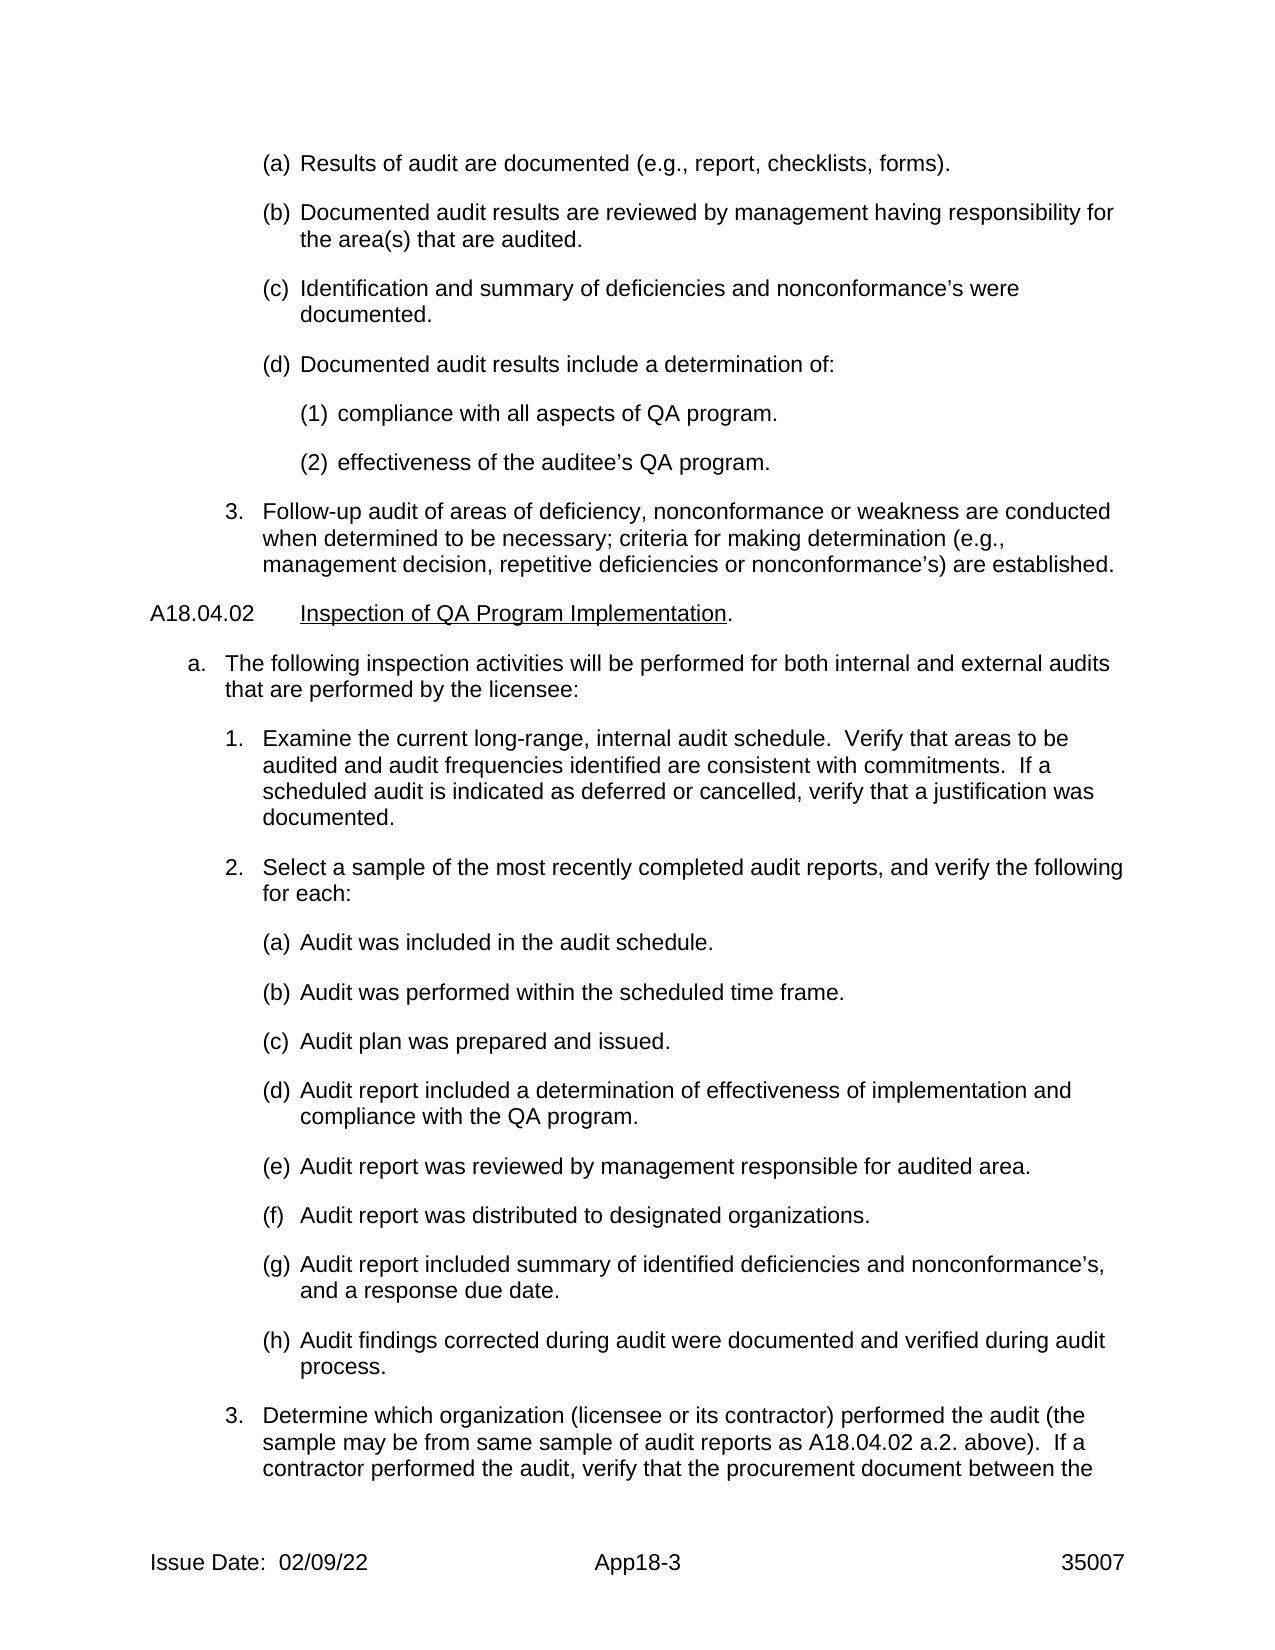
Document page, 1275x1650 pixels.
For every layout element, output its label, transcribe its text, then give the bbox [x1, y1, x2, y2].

list Select a sample of the most recently completed audit reports, and verify the following for each: [225, 853, 1125, 906]
text (d) Documented audit results include a determination of: [262, 351, 1125, 377]
list Audit findings corrected during audit were documented and verified during audit process. [262, 1327, 1125, 1379]
text A18.04.02 Inspection of QA Program Implementation. [150, 600, 1125, 627]
list compliance with all aspects of QA program. [300, 400, 1125, 426]
list Audit was performed within the scheduled time frame. [262, 978, 1125, 1005]
list effectiveness of the auditee’s QA program. [300, 449, 1125, 475]
list Audit was included in the audit schedule. [262, 929, 1125, 956]
list Audit report was reviewed by management responsible for audited area. [262, 1153, 1125, 1179]
list Audit plan was prepared and issued. [262, 1028, 1125, 1054]
text (a) Results of audit are documented (e.g., report, checklists, forms). [262, 150, 1125, 176]
list Examine the current long-range, internal audit schedule. Verify that areas to be audited and audit frequencies identified are consistent with commitments. If a scheduled audit is indicated as deferred or cancelled, verify that a justification was documented. [225, 725, 1125, 831]
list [225, 1402, 1125, 1481]
list Follow-up audit of areas of deficiency, nonconformance or weakness are conducted when determined to be necessary; criteria for making determination (e.g., management decision, repetitive deficiencies or nonconformance’s) are established. [225, 498, 1125, 577]
list The following inspection activities will be performed for both internal and external audits that are performed by the licensee: [187, 649, 1125, 702]
list Audit report included a determination of effectiveness of implementation and compliance with the QA program. [262, 1077, 1125, 1130]
list Audit report was distributed to designated organizations. [262, 1202, 1125, 1228]
text (b) Documented audit results are reviewed by management having responsibility for the area(s) that are audited. [262, 199, 1125, 252]
list Audit report included summary of identified deficiencies and nonconformance’s, and a response due date. [262, 1251, 1125, 1304]
text (c) Identification and summary of deficiencies and nonconformance’s were documented. [262, 275, 1125, 328]
